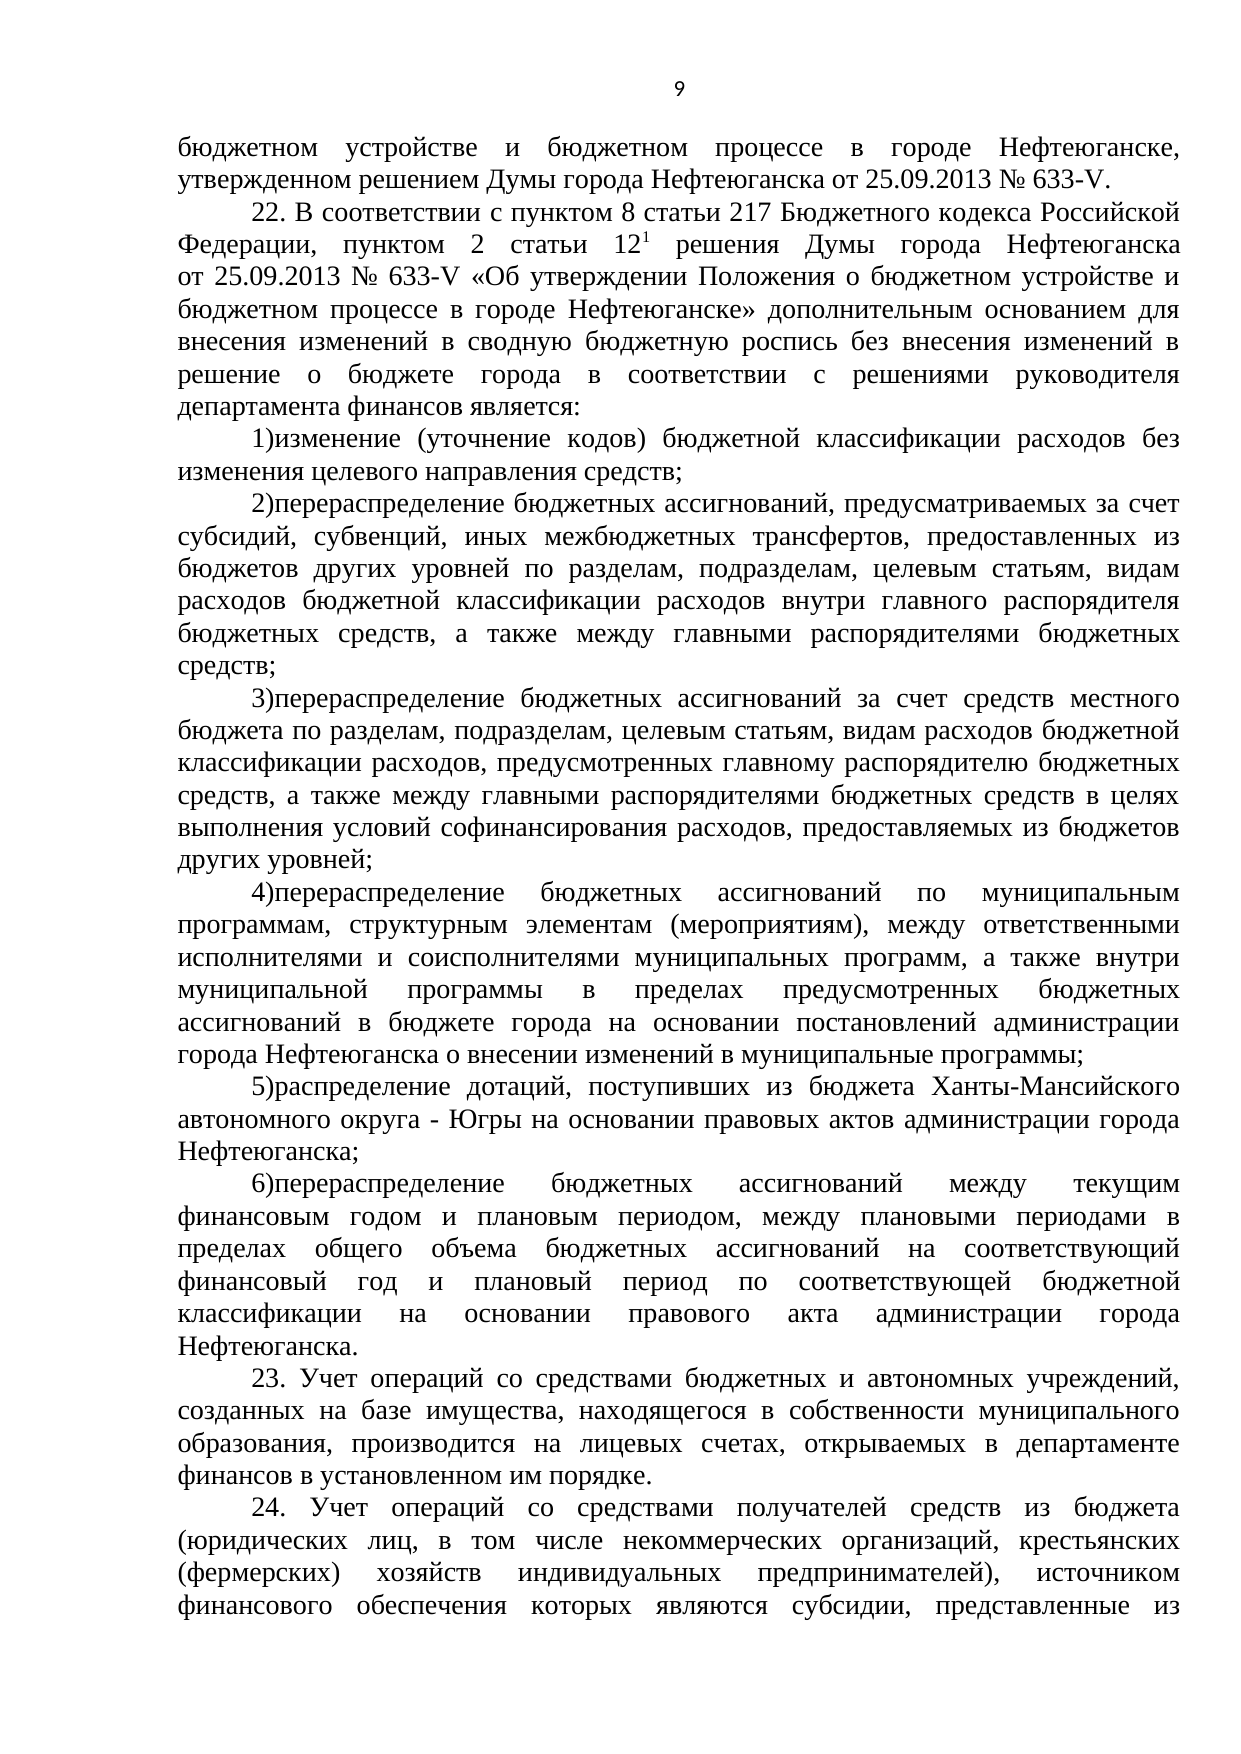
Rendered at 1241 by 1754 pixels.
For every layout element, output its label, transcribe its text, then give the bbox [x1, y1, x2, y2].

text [177, 1491, 1181, 1620]
text 22. В соответствии с пунктом 8 статьи 217 Бюджетного кодекса Российской Федерации, пунктом 2 статьи 121 решения Думы города Нефтеюганска от 25.09.2013 № 633-V «Об утверждении Положения о бюджетном устройстве и бюджетном процессе в городе Нефтеюганске» дополнительным основанием для внесения изменений в сводную бюджетную роспись без внесения изменений в решение о бюджете города в соответствии с решениями руководителя департамента финансов является: [177, 195, 1181, 421]
text 5)распределение дотаций, поступивших из бюджета Ханты-Мансийского автономного округа - Югры на основании правовых актов администрации города Нефтеюганска; [177, 1069, 1181, 1167]
text 6)перераспределение бюджетных ассигнований между текущим финансовым годом и плановым периодом, между плановыми периодами в пределах общего объема бюджетных ассигнований на соответствующий финансовый год и плановый период по соответствующей бюджетной классификации на основании правового акта администрации города Нефтеюганска. [177, 1167, 1181, 1361]
text 4)перераспределение бюджетных ассигнований по муниципальным программам, структурным элементам (мероприятиям), между ответственными исполнителями и соисполнителями муниципальных программ, а также внутри муниципальной программы в пределах предусмотренных бюджетных ассигнований в бюджете города на основании постановлений администрации города Нефтеюганска о внесении изменений в муниципальные программы; [177, 875, 1181, 1069]
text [177, 130, 1181, 195]
text 3)перераспределение бюджетных ассигнований за счет средств местного бюджета по разделам, подразделам, целевым статьям, видам расходов бюджетной классификации расходов, предусмотренных главному распорядителю бюджетных средств, а также между главными распорядителями бюджетных средств в целях выполнения условий софинансирования расходов, предоставляемых из бюджетов других уровней; [177, 681, 1181, 875]
text 2)перераспределение бюджетных ассигнований, предусматриваемых за счет субсидий, субвенций, иных межбюджетных трансфертов, предоставленных из бюджетов других уровней по разделам, подразделам, целевым статьям, видам расходов бюджетной классификации расходов внутри главного распорядителя бюджетных средств, а также между главными распорядителями бюджетных средств; [177, 486, 1181, 681]
text 1)изменение (уточнение кодов) бюджетной классификации расходов без изменения целевого направления средств; [177, 421, 1181, 486]
text 23. Учет операций со средствами бюджетных и автономных учреждений, созданных на базе имущества, находящегося в собственности муниципального образования, производится на лицевых счетах, открываемых в департаменте финансов в установленном им порядке. [177, 1361, 1181, 1491]
